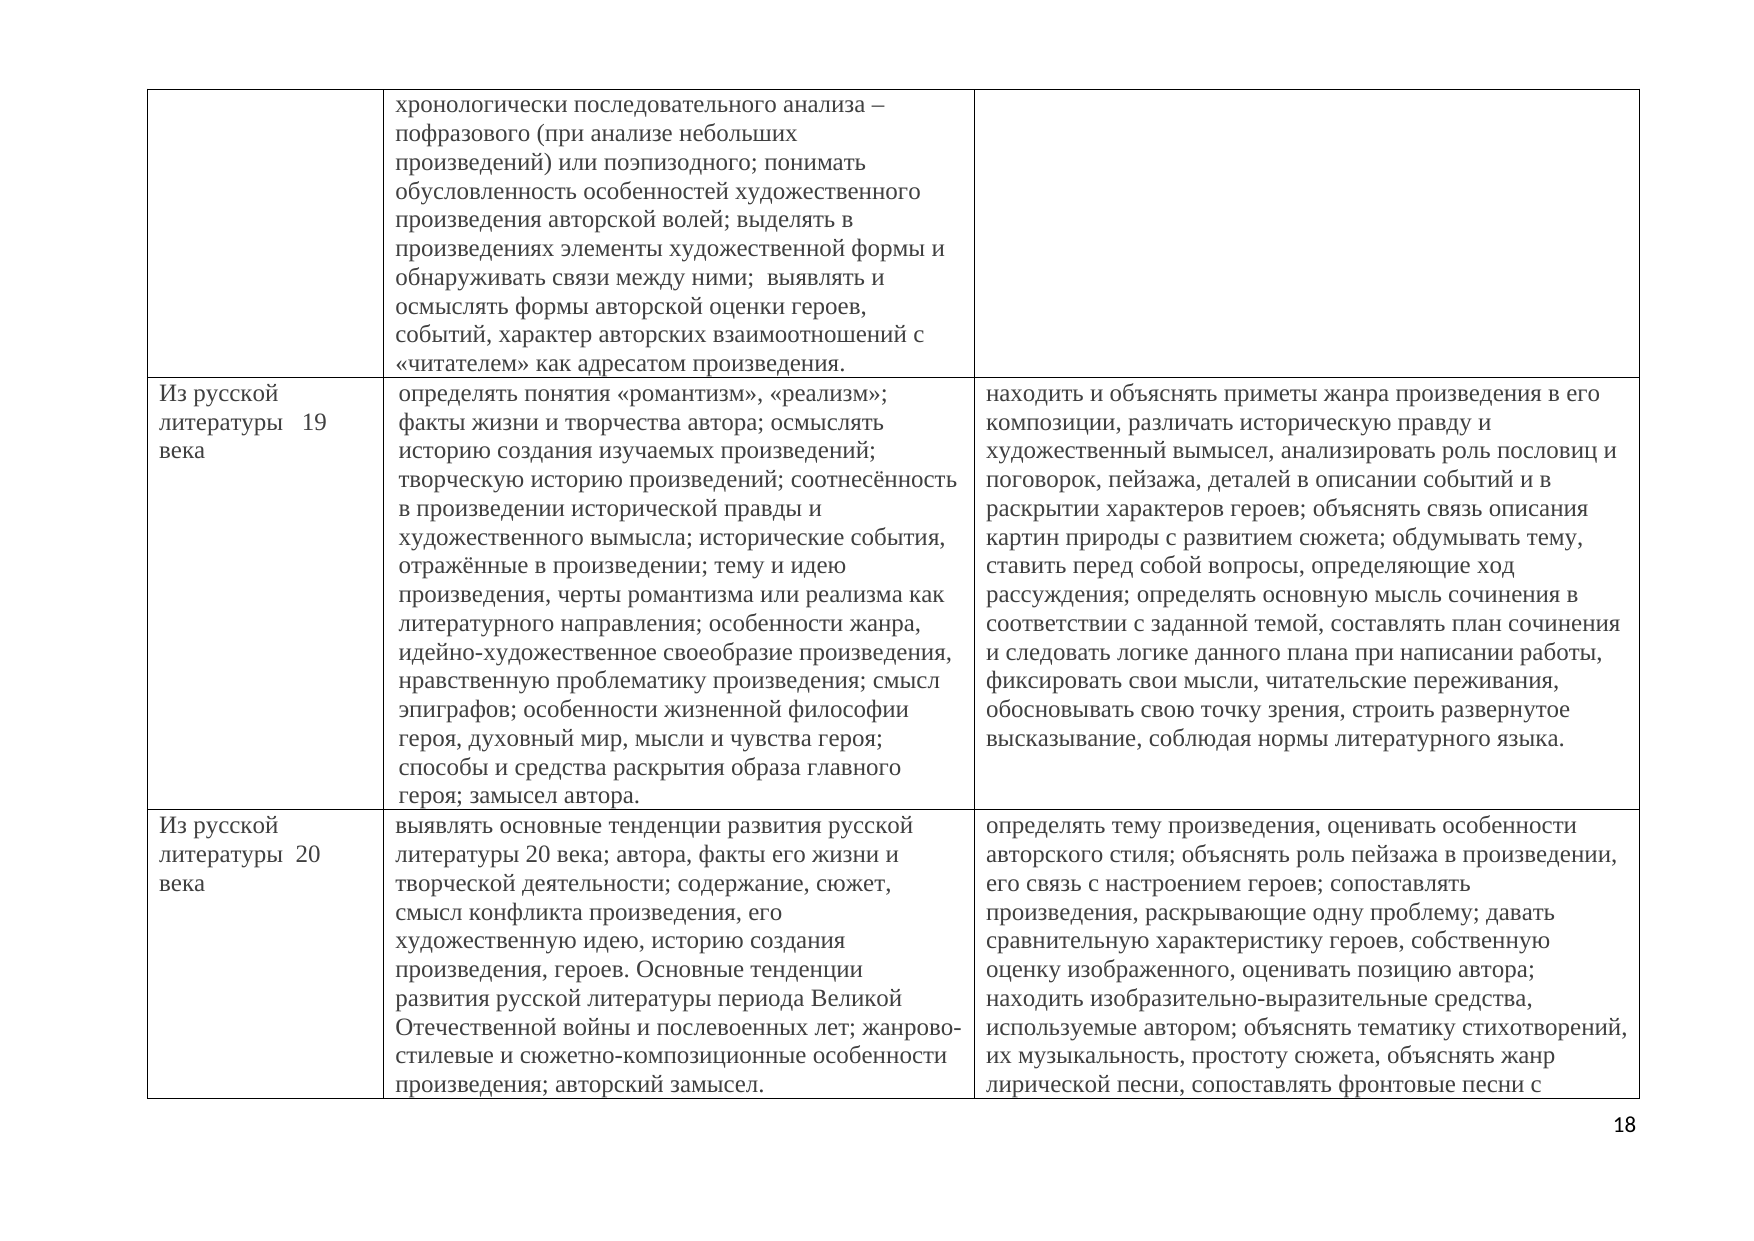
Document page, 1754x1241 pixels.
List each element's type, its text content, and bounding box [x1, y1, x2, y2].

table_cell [975, 90, 1639, 377]
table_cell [975, 810, 1639, 1098]
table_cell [148, 90, 383, 377]
table_cell Из русской литературы 19 века [148, 378, 383, 809]
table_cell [148, 810, 383, 1098]
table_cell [384, 90, 974, 377]
table_cell находить и объяснять приметы жанра произведения в его композиции, различать историческую правду и художественный вымысел, анализировать роль пословиц и поговорок, пейзажа, деталей в описании событий и в раскрытии характеров героев; объяснять связь описания картин природы с развитием сюжета; обдумывать тему, ставить перед собой вопросы, определяющие ход рассуждения; определять основную мысль сочинения в соответствии с заданной темой, составлять план сочинения и следовать логике данного плана при написании работы, фиксировать свои мысли, читательские переживания, обосновывать свою точку зрения, строить развернутое высказывание, соблюдая нормы литературного языка. [975, 378, 1639, 809]
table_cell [384, 810, 974, 1098]
table_cell определять понятия «романтизм», «реализм»; факты жизни и творчества автора; осмыслять историю создания изучаемых произведений; творческую историю произведений; соотнесённость в произведении исторической правды и художественного вымысла; исторические события, отражённые в произведении; тему и идею произведения, черты романтизма или реализма как литературного направления; особенности жанра, идейно-художественное своеобразие произведения, нравственную проблематику произведения; смысл эпиграфов; особенности жизненной философии героя, духовный мир, мысли и чувства героя; способы и средства раскрытия образа главного героя; замысел автора. [384, 378, 974, 809]
